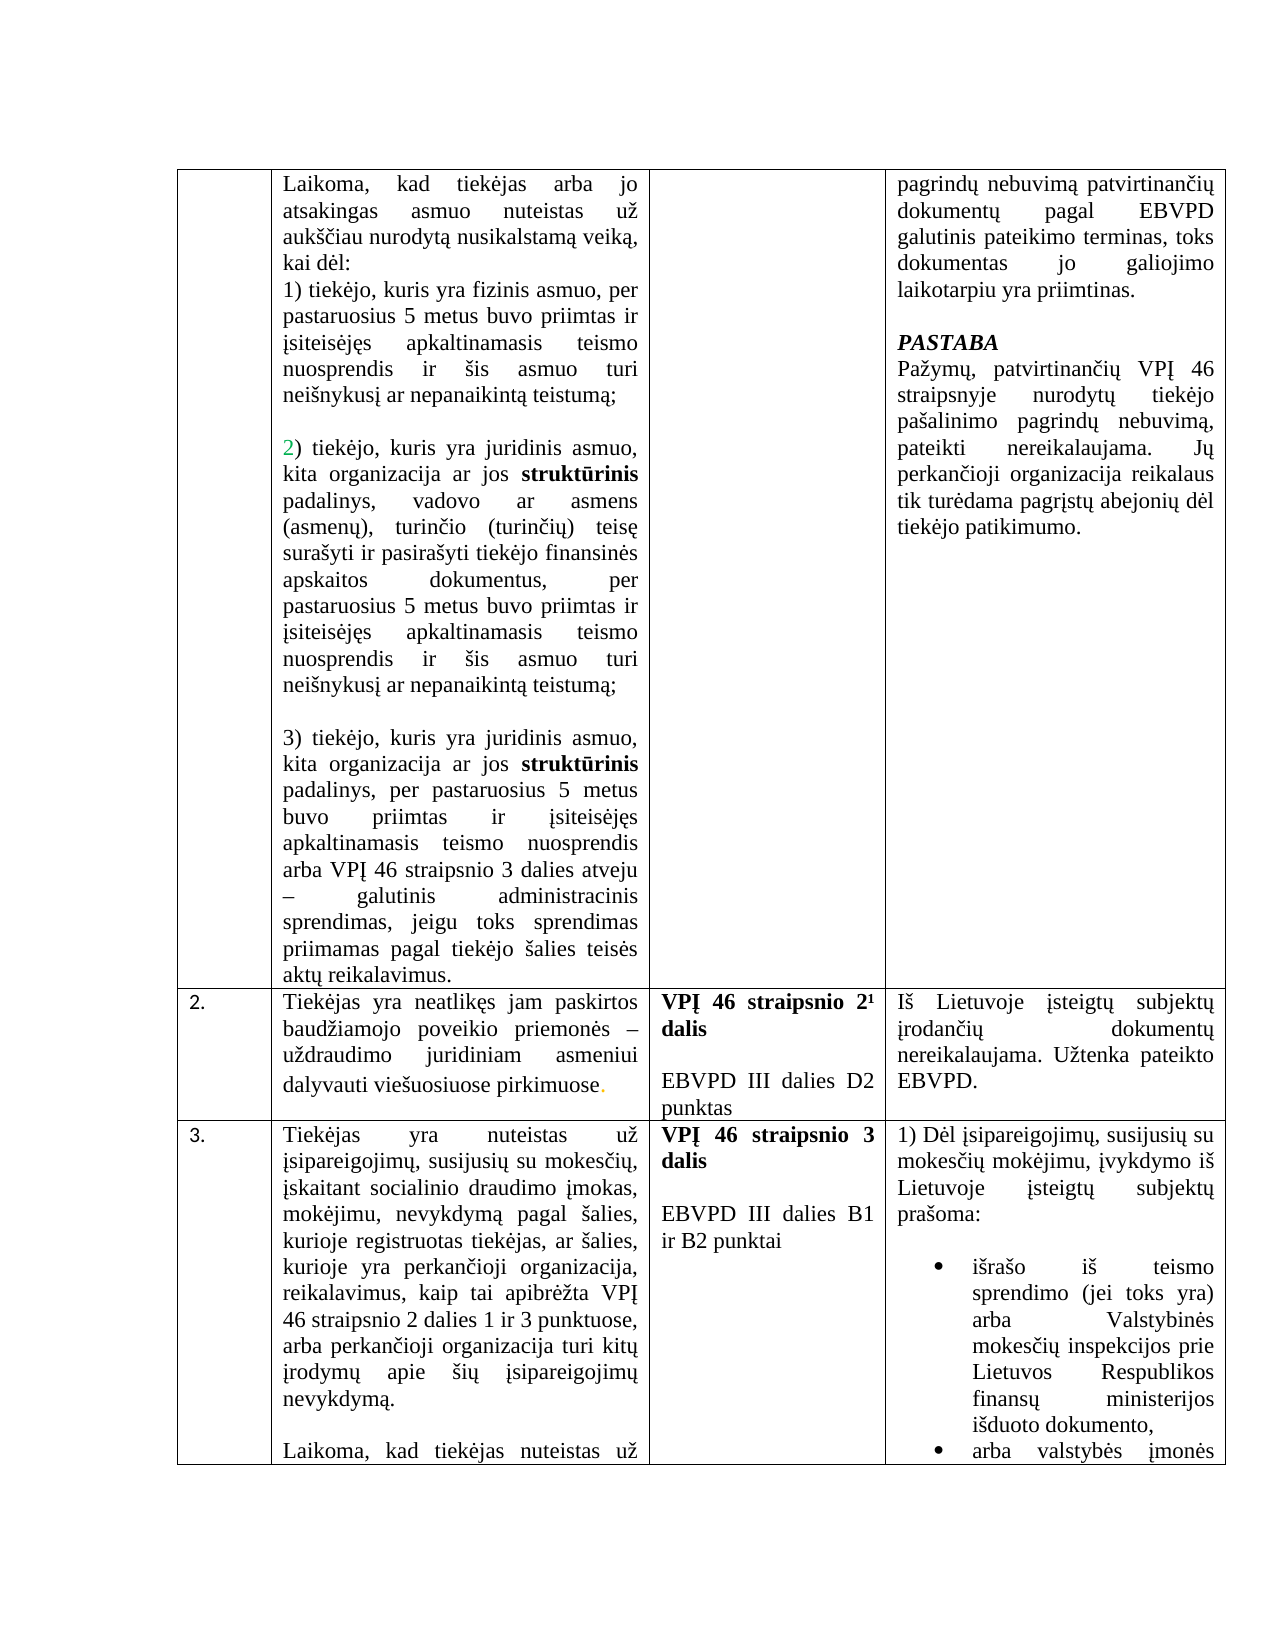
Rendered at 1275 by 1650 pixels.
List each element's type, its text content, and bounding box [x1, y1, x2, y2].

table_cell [650, 170, 885, 987]
table_cell [178, 170, 271, 987]
table_cell [178, 1121, 271, 1464]
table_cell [650, 1121, 885, 1464]
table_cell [272, 1121, 649, 1464]
table_cell Iš Lietuvoje įsteigtų subjektų įrodančių dokumentų nereikalaujama. Užtenka pateikto EBVPD. [886, 989, 1225, 1120]
table_cell Tiekėjas yra neatlikęs jam paskirtos baudžiamojo poveikio priemonės – uždraudimo juridiniam asmeniui dalyvauti viešuosiuose pirkimuose. [272, 989, 649, 1120]
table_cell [886, 1121, 1225, 1464]
table_cell [178, 989, 271, 1120]
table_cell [886, 170, 1225, 987]
table_cell VPĮ 46 straipsnio 2¹ dalis EBVPD III dalies D2 punktas [650, 989, 885, 1120]
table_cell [272, 170, 649, 987]
